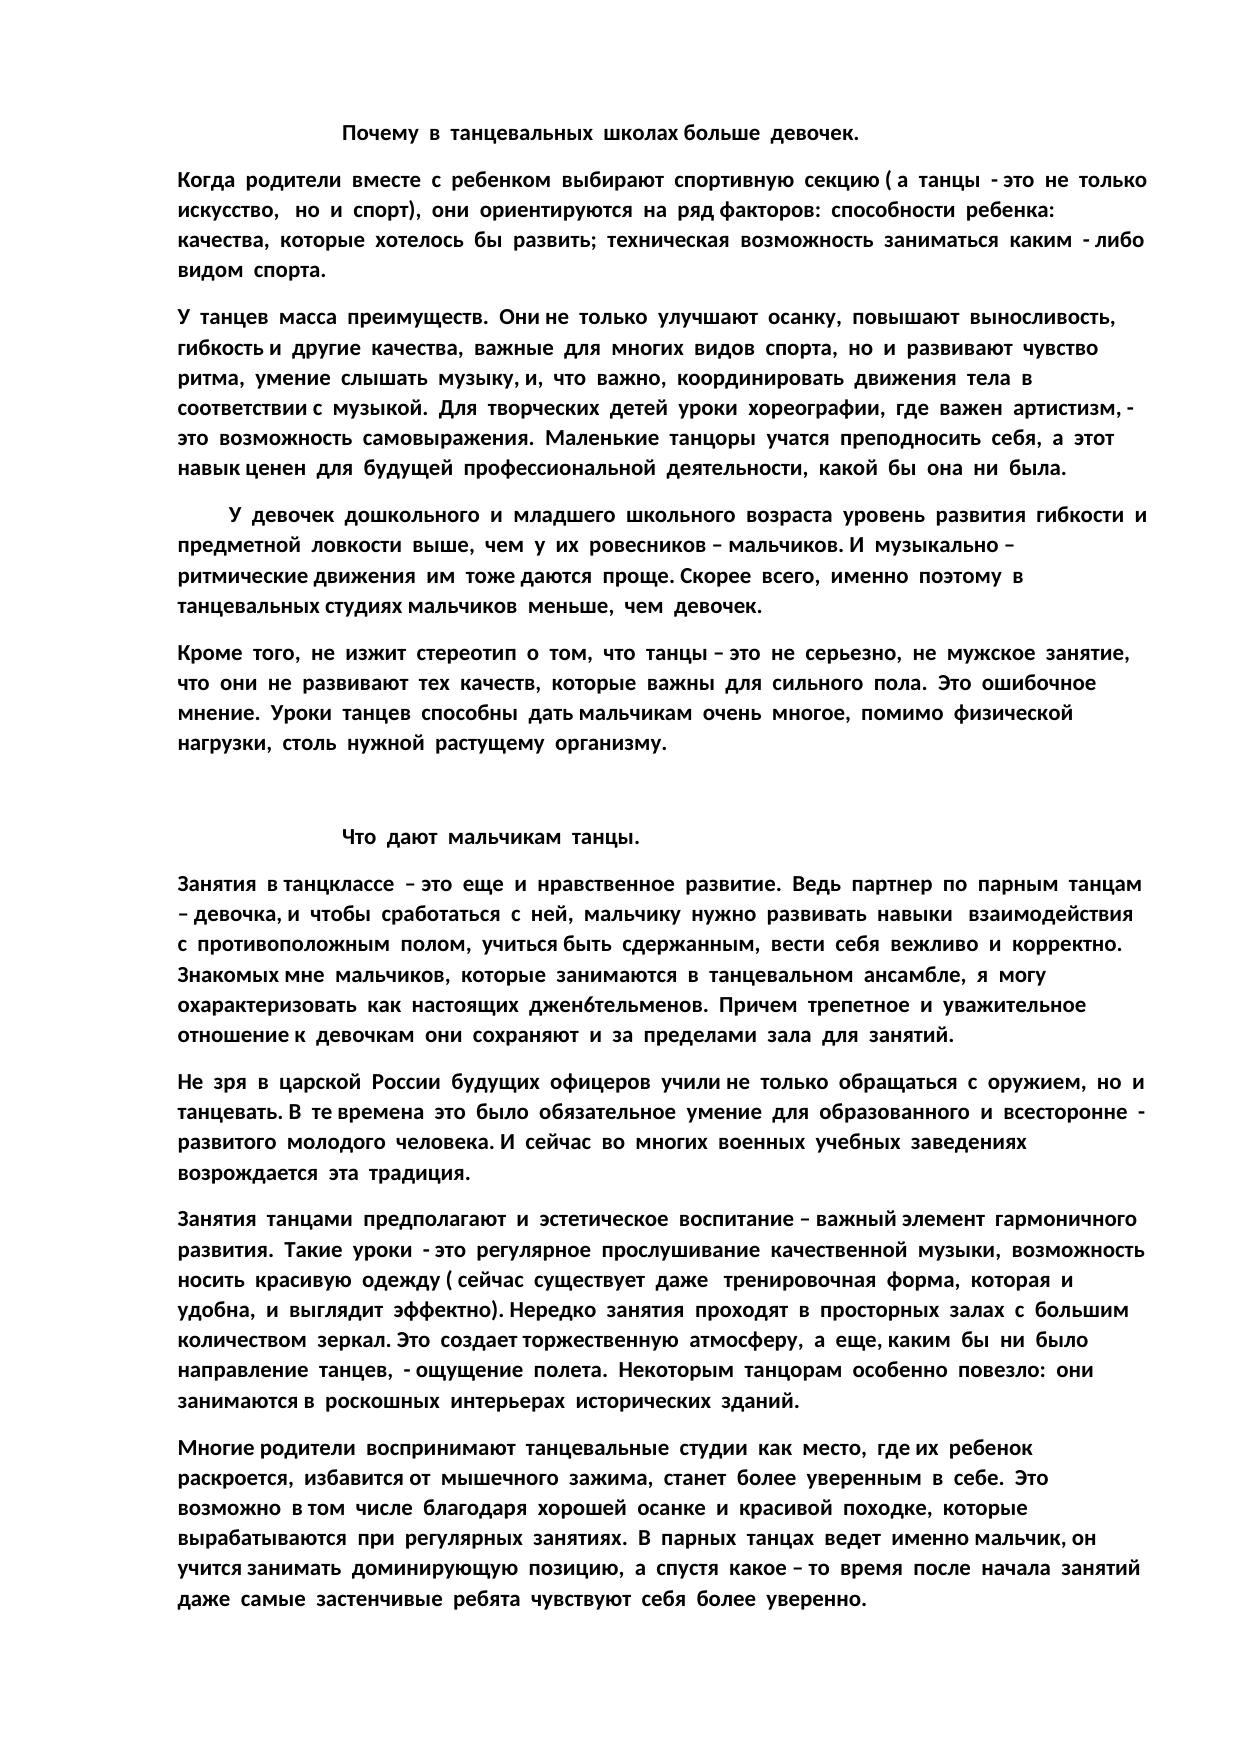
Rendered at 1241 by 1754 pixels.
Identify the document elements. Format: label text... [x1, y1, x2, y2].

text Когда родители вместе с ребенком выбирают спортивную секцию ( а танцы - это не только искусство, но и спорт), они ориентируются на ряд факторов: способности ребенка: качества, которые хотелось бы развить; техническая возможность заниматься каким - либо видом спорта. [177, 165, 1152, 284]
text Не зря в царской России будущих офицеров учили не только обращаться с оружием, но и танцевать. В те времена это было обязательное умение для образованного и всесторонне - развитого молодого человека. И сейчас во многих военных учебных заведениях возрождается эта традиция. [177, 1067, 1152, 1186]
text Занятия в танцклассе – это еще и нравственное развитие. Ведь партнер по парным танцам – девочка, и чтобы сработаться с ней, мальчику нужно развивать навыки взаимодействия с противоположным полом, учиться быть сдержанным, вести себя вежливо и корректно. Знакомых мне мальчиков, которые занимаются в танцевальном ансамбле, я могу охарактеризовать как настоящих джен6тельменов. Причем трепетное и уважительное отношение к девочкам они сохраняют и за пределами зала для занятий. [177, 869, 1152, 1048]
text Почему в танцевальных школах больше девочек. [177, 118, 1152, 146]
text Занятия танцами предполагают и эстетическое воспитание – важный элемент гармоничного развития. Такие уроки - это регулярное прослушивание качественной музыки, возможность носить красивую одежду ( сейчас существует даже тренировочная форма, которая и удобна, и выглядит эффектно). Нередко занятия проходят в просторных залах с большим количеством зеркал. Это создает торжественную атмосферу, а еще, каким бы ни было направление танцев, - ощущение полета. Некоторым танцорам особенно повезло: они занимаются в роскошных интерьерах исторических зданий. [177, 1204, 1152, 1414]
text Кроме того, не изжит стереотип о том, что танцы – это не серьезно, не мужское занятие, что они не развивают тех качеств, которые важны для сильного пола. Это ошибочное мнение. Уроки танцев способны дать мальчикам очень многое, помимо физической нагрузки, столь нужной растущему организму. [177, 638, 1152, 757]
text У танцев масса преимуществ. Они не только улучшают осанку, повышают выносливость, гибкость и другие качества, важные для многих видов спорта, но и развивают чувство ритма, умение слышать музыку, и, что важно, координировать движения тела в соответствии с музыкой. Для творческих детей уроки хореографии, где важен артистизм, - это возможность самовыражения. Маленькие танцоры учатся преподносить себя, а этот навык ценен для будущей профессиональной деятельности, какой бы она ни была. [177, 302, 1152, 482]
text У девочек дошкольного и младшего школьного возраста уровень развития гибкости и предметной ловкости выше, чем у их ровесников – мальчиков. И музыкально – ритмические движения им тоже даются проще. Скорее всего, именно поэтому в танцевальных студиях мальчиков меньше, чем девочек. [177, 500, 1152, 619]
text Что дают мальчикам танцы. [177, 822, 1152, 850]
text Многие родители воспринимают танцевальные студии как место, где их ребенок раскроется, избавится от мышечного зажима, станет более уверенным в себе. Это возможно в том числе благодаря хорошей осанке и красивой походке, которые вырабатываются при регулярных занятиях. В парных танцах ведет именно мальчик, он учится занимать доминирующую позицию, а спустя какое – то время после начала занятий даже самые застенчивые ребята чувствуют себя более уверенно. [177, 1433, 1152, 1612]
